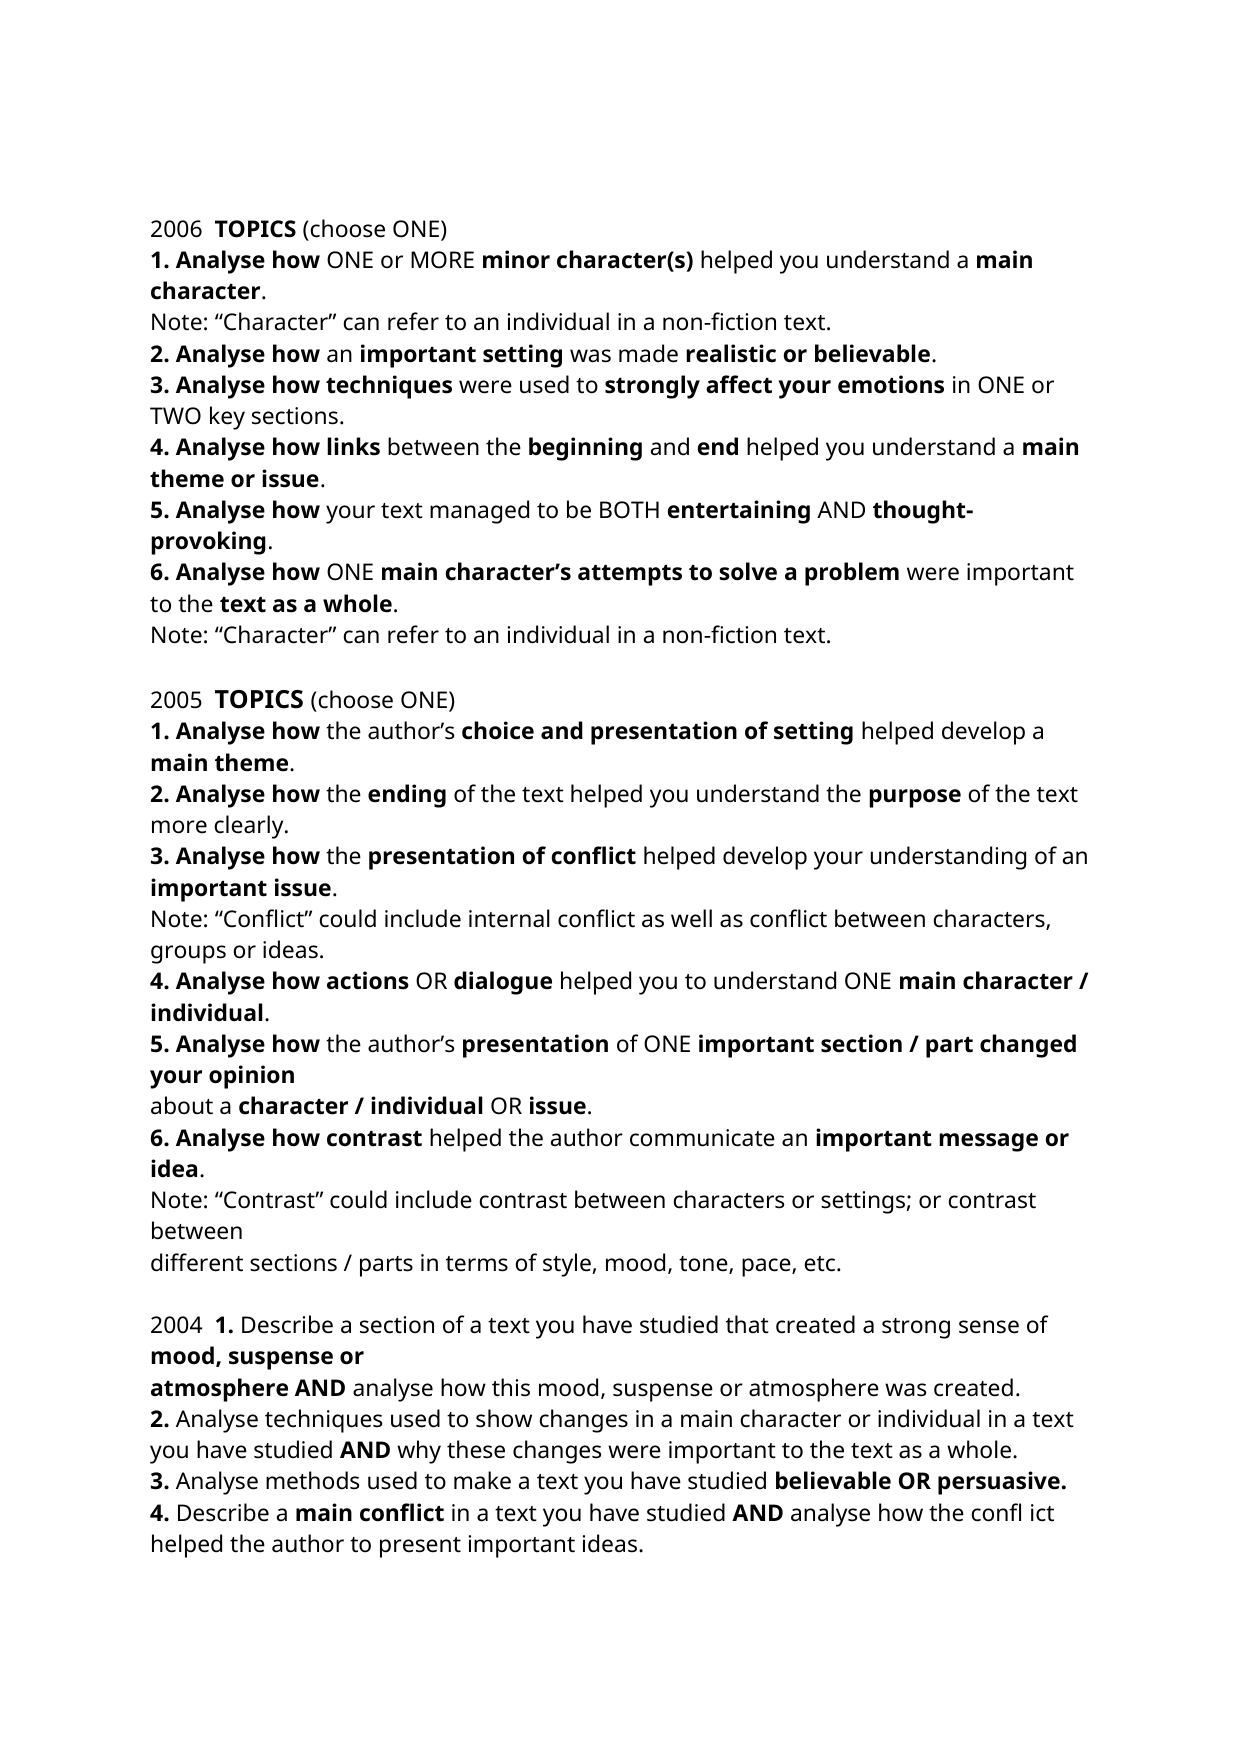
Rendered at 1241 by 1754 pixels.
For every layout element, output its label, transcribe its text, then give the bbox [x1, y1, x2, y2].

text 6. Analyse how contrast helped the author communicate an important message or idea. [150, 1122, 1090, 1184]
text 6. Analyse how ONE main character’s attempts to solve a problem were important to the text as a whole. [150, 556, 1090, 619]
text 2. Analyse how an important setting was made realistic or believable. [150, 337, 1090, 369]
text 2005 TOPICS (choose ONE) [150, 681, 1090, 715]
text atmosphere AND analyse how this mood, suspense or atmosphere was created. [150, 1372, 1090, 1403]
text 2006 TOPICS (choose ONE) [150, 212, 1090, 244]
text different sections / parts in terms of style, mood, tone, pace, etc. [150, 1247, 1090, 1278]
text 3. Analyse how techniques were used to strongly affect your emotions in ONE or TWO key sections. [150, 369, 1090, 431]
text 2004 1. Describe a section of a text you have studied that created a strong sense of mood, suspense or [150, 1309, 1090, 1372]
text Note: “Character” can refer to an individual in a non-fiction text. [150, 619, 1090, 650]
text about a character / individual OR issue. [150, 1090, 1090, 1122]
text 2. Analyse techniques used to show changes in a main character or individual in a text you have studied AND why these changes were important to the text as a whole. [150, 1403, 1090, 1465]
text 4. Analyse how actions OR dialogue helped you to understand ONE main character / individual. [150, 965, 1090, 1028]
text 5. Analyse how your text managed to be BOTH entertaining AND thought-provoking. [150, 494, 1090, 556]
text 5. Analyse how the author’s presentation of ONE important section / part changed your opinion [150, 1028, 1090, 1090]
text 3. Analyse methods used to make a text you have studied believable OR persuasive. [150, 1465, 1090, 1497]
text 3. Analyse how the presentation of conflict helped develop your understanding of an important issue. [150, 840, 1090, 903]
text 2. Analyse how the ending of the text helped you understand the purpose of the text more clearly. [150, 778, 1090, 840]
text 4. Describe a main conflict in a text you have studied AND analyse how the confl ict helped the author to present important ideas. [150, 1497, 1090, 1559]
text 1. Analyse how the author’s choice and presentation of setting helped develop a main theme. [150, 715, 1090, 778]
text 4. Analyse how links between the beginning and end helped you understand a main theme or issue. [150, 431, 1090, 494]
text Note: “Conflict” could include internal conflict as well as conflict between characters, groups or ideas. [150, 903, 1090, 965]
text Note: “Contrast” could include contrast between characters or settings; or contrast between [150, 1184, 1090, 1247]
text 1. Analyse how ONE or MORE minor character(s) helped you understand a main character. [150, 244, 1090, 306]
text Note: “Character” can refer to an individual in a non-fiction text. [150, 306, 1090, 337]
